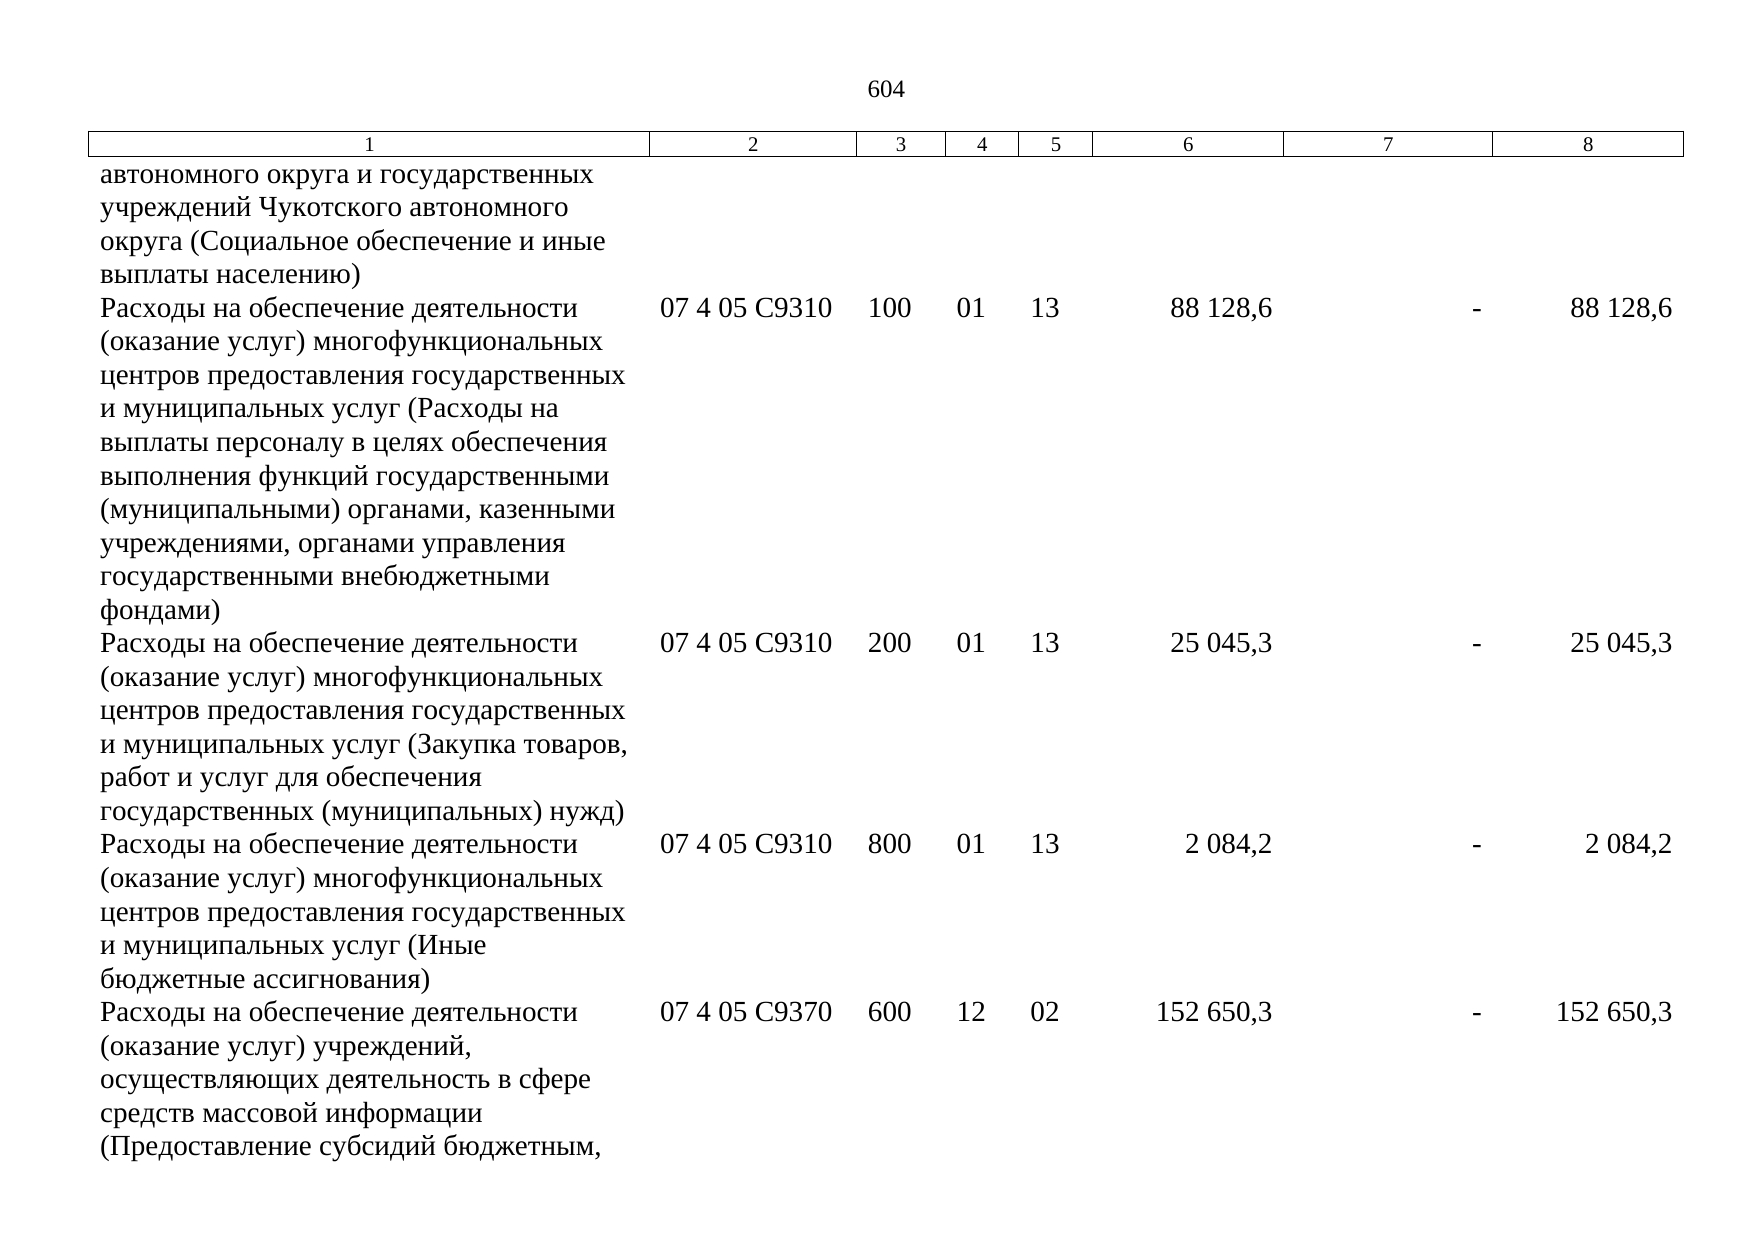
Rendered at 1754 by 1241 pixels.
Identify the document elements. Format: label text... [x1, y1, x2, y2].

table_header 1 [89, 132, 649, 156]
table_header 3 [857, 132, 945, 156]
table_header 2 [650, 132, 856, 156]
table_header 4 [946, 132, 1018, 156]
table_header 7 [1284, 132, 1492, 156]
table_header 5 [1019, 132, 1092, 156]
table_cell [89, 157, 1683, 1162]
table_header 8 [1493, 132, 1683, 156]
table_header 6 [1093, 132, 1283, 156]
